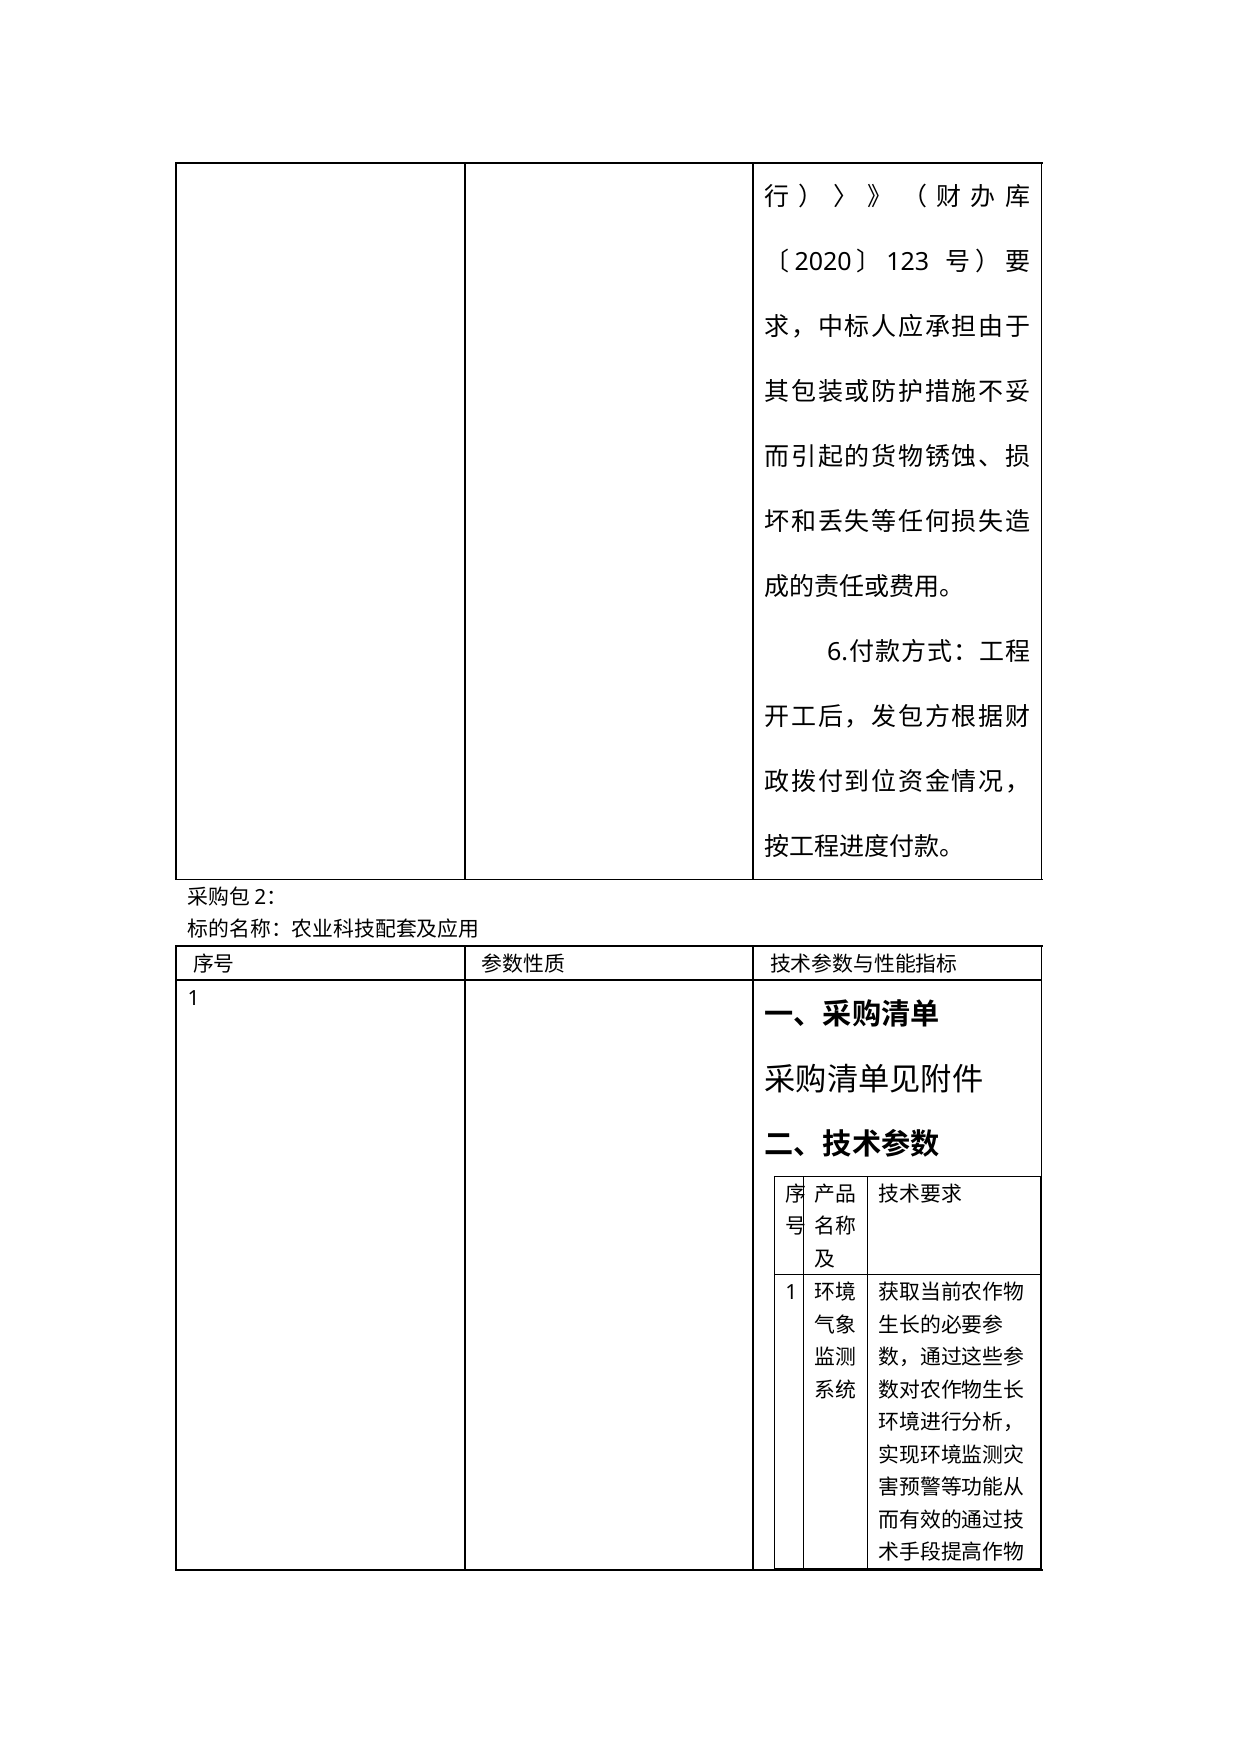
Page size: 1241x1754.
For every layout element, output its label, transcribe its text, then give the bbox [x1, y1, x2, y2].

table_cell [466, 981, 752, 1569]
table_cell 1 [177, 981, 464, 1569]
table_header 技术参数与性能指标 [754, 947, 1041, 979]
table_cell 1 [177, 164, 464, 878]
table_header 参数性质 [466, 947, 752, 979]
text 标的名称：农业科技配套及应用 [187, 913, 1053, 945]
text 采购包2： [187, 880, 1053, 913]
table_cell [466, 164, 752, 878]
table_header 序号 [177, 947, 464, 979]
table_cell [754, 164, 1041, 878]
